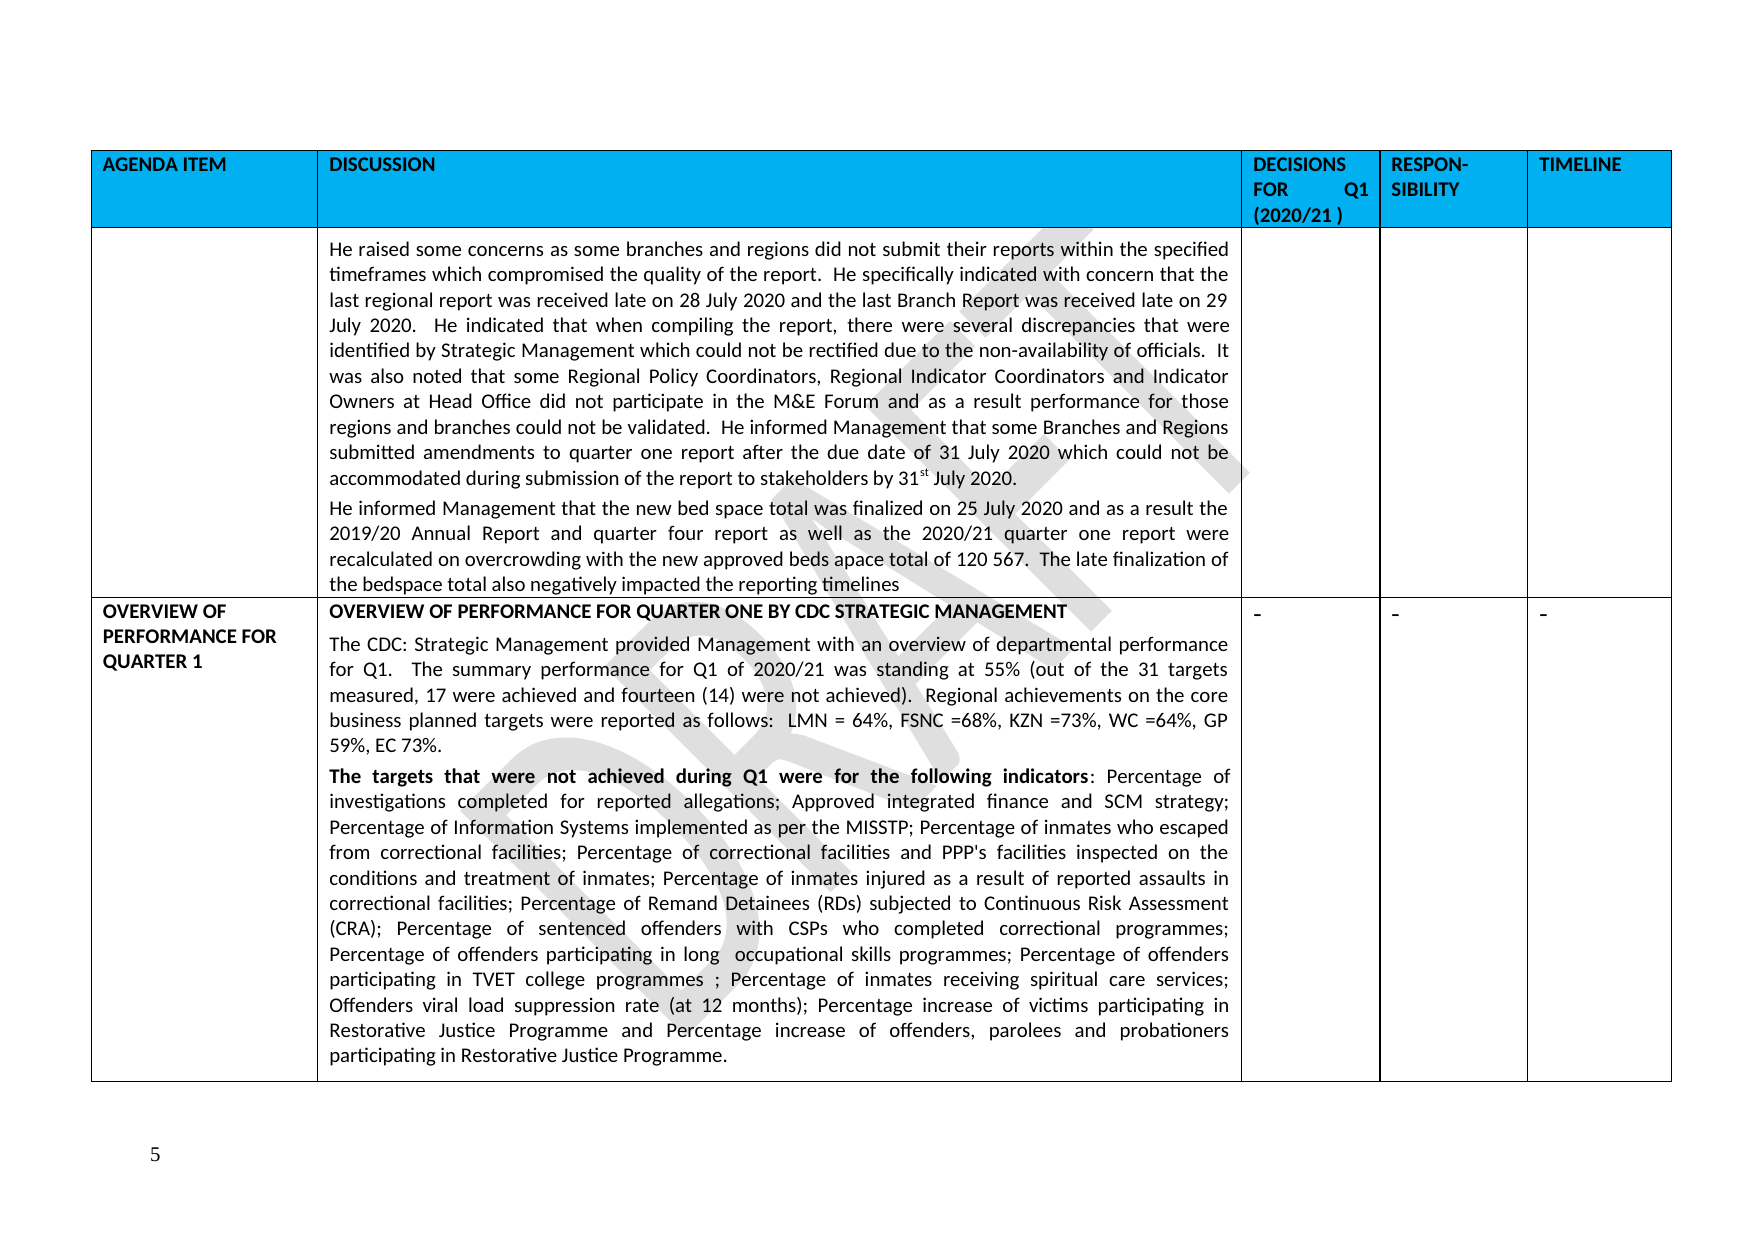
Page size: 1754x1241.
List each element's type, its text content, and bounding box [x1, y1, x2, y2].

table_header DISCUSSION [318, 151, 1241, 227]
table_cell - [1242, 598, 1379, 1081]
table_cell - [1528, 598, 1671, 1081]
table_header RESPON-SIBILITY [1381, 151, 1527, 227]
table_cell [318, 598, 1241, 1081]
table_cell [318, 228, 1241, 597]
table_cell - [1381, 228, 1527, 597]
table_cell - [1242, 228, 1379, 597]
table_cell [92, 228, 317, 597]
table_header AGENDA ITEM [92, 151, 317, 227]
table_header TIMELINE [1528, 151, 1671, 227]
table_cell - [1528, 228, 1671, 597]
table_cell OVERVIEW OF PERFORMANCE FOR QUARTER 1 [92, 598, 317, 1081]
table_cell - [1381, 598, 1527, 1081]
table_header DECISIONS FOR Q1 (2020/21 ) [1242, 151, 1379, 227]
